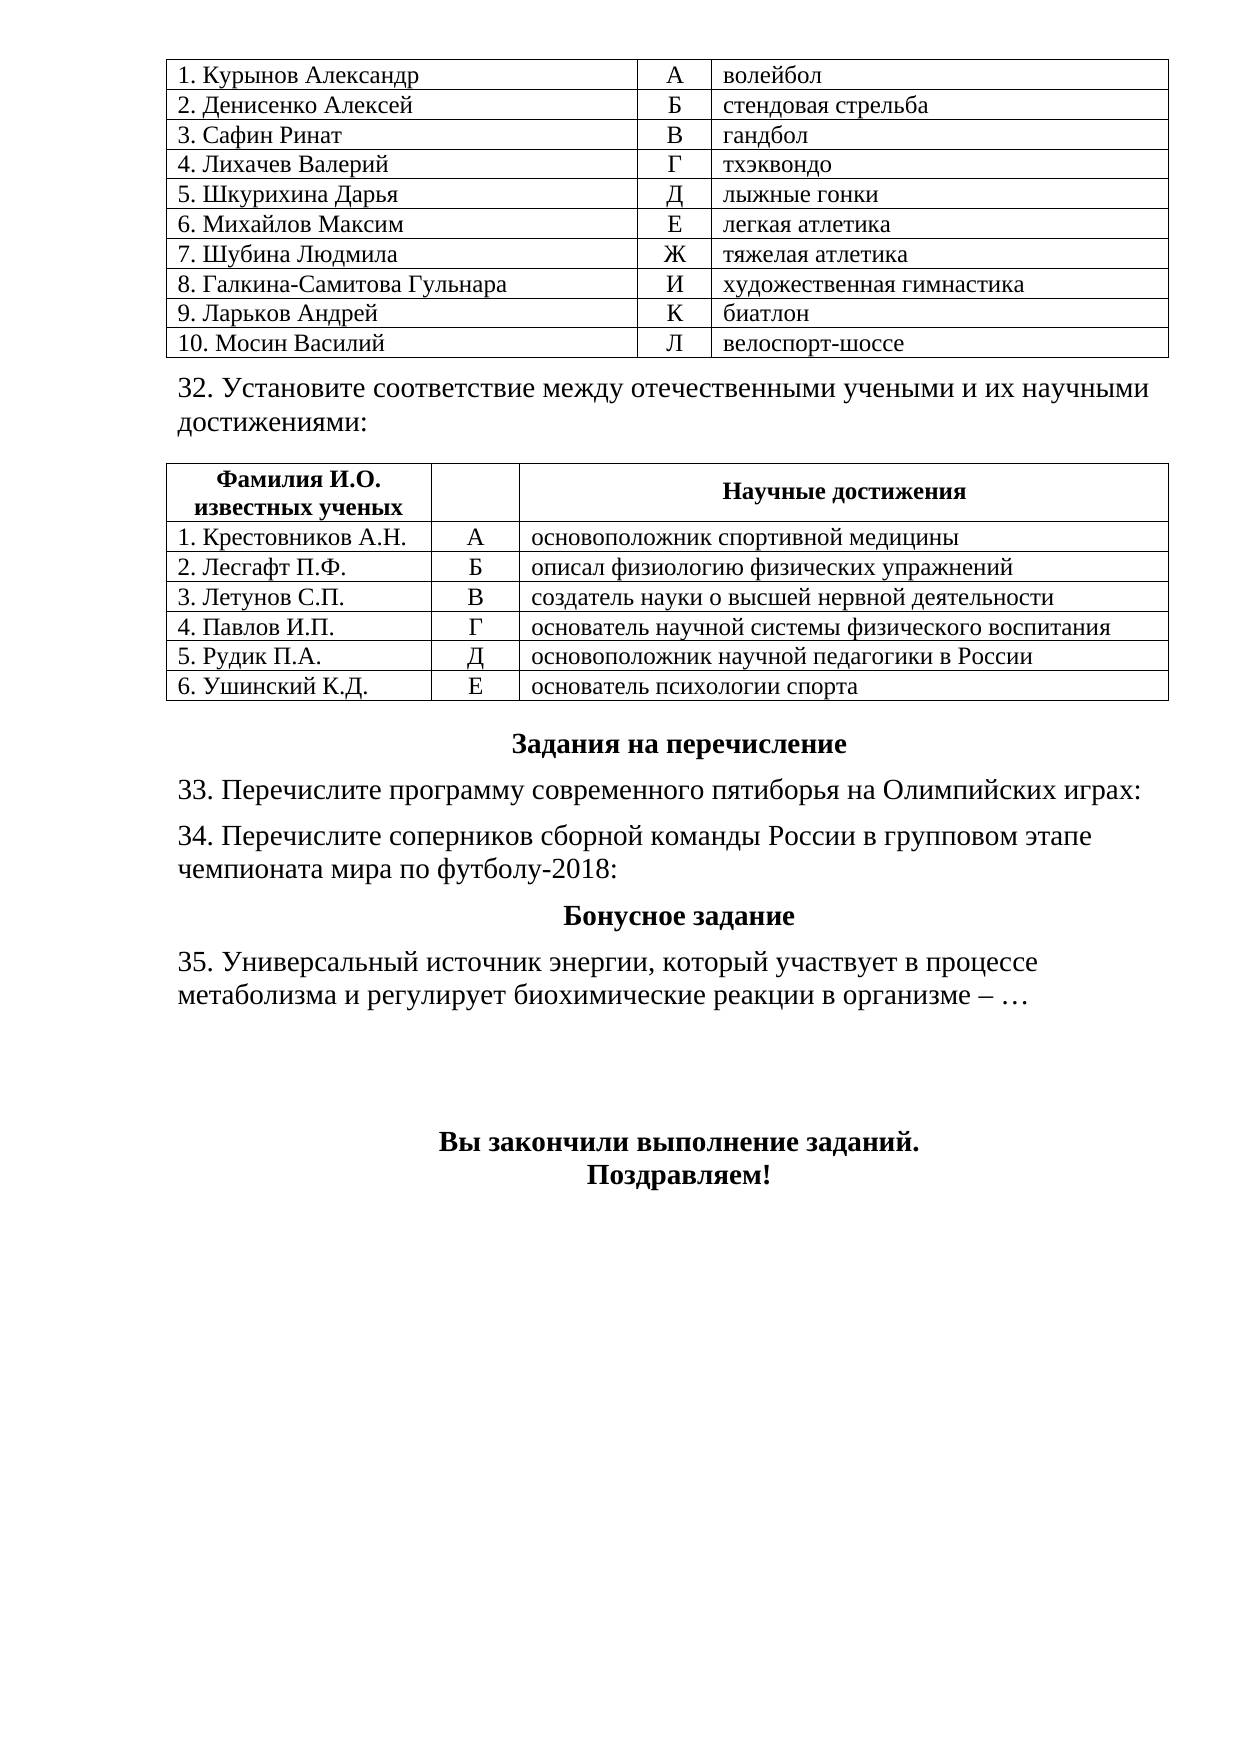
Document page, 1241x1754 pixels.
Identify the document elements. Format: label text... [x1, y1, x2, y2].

table_cell гандбол [712, 120, 1168, 148]
table_cell Л [638, 328, 711, 357]
table_cell художественная гимнастика [712, 269, 1168, 297]
table_cell К [638, 299, 711, 327]
table_cell 4. Лихачев Валерий [167, 150, 637, 178]
table_cell стендовая стрельба [712, 90, 1168, 119]
table_cell Е [432, 671, 519, 700]
table_cell 3. Сафин Ринат [167, 120, 637, 148]
table_cell Е [638, 209, 711, 238]
table_cell 6. Михайлов Максим [167, 209, 637, 238]
table_cell А [638, 60, 711, 89]
table_cell 4. Павлов И.П. [167, 612, 431, 640]
table_cell легкая атлетика [712, 209, 1168, 238]
table_cell основатель научной системы физического воспитания [520, 612, 1168, 640]
table_cell 5. Рудик П.А. [167, 641, 431, 670]
table_cell Ж [638, 239, 711, 268]
table_header [432, 464, 519, 521]
table_cell 10. Мосин Василий [167, 328, 637, 357]
table_cell Д [638, 179, 711, 208]
table_cell основоположник научной педагогики в России [520, 641, 1168, 670]
table_cell Д [432, 641, 519, 670]
table_cell А [432, 522, 519, 551]
table_cell тяжелая атлетика [712, 239, 1168, 268]
table_cell В [432, 582, 519, 611]
table_cell велоспорт-шоссе [712, 328, 1168, 357]
table_header Научные достижения [520, 464, 1168, 521]
table_cell 1. Крестовников А.Н. [167, 522, 431, 551]
text 35. Универсальный источник энергии, который участвует в процессе метаболизма и регулирует биохимические реакции в организме – … [177, 944, 1181, 1011]
table_cell 9. Ларьков Андрей [167, 299, 637, 327]
table_cell Г [638, 150, 711, 178]
table_cell волейбол [712, 60, 1168, 89]
table_cell Б [432, 552, 519, 581]
table_cell 5. Шкурихина Дарья [167, 179, 637, 208]
text Задания на перечисление [177, 726, 1181, 759]
text 33. Перечислите программу современного пятиборья на Олимпийских играх: [177, 772, 1181, 806]
table_cell 1. Курынов Александр [167, 60, 637, 89]
table_cell создатель науки о высшей нервной деятельности [520, 582, 1168, 611]
table_cell лыжные гонки [712, 179, 1168, 208]
table_cell 7. Шубина Людмила [167, 239, 637, 268]
table_cell основатель психологии спорта [520, 671, 1168, 700]
table_cell 3. Летунов С.П. [167, 582, 431, 611]
table_header Фамилия И.О. известных ученых [167, 464, 431, 521]
text 32. Установите соответствие между отечественными учеными и их научными достижениями: [177, 371, 1181, 438]
text Вы закончили выполнение заданий. [177, 1124, 1181, 1157]
table_cell И [638, 269, 711, 297]
table_cell В [638, 120, 711, 148]
table_cell Г [432, 612, 519, 640]
table_cell тхэквондо [712, 150, 1168, 178]
text 34. Перечислите соперников сборной команды России в групповом этапе чемпионата мира по футболу-2018: [177, 818, 1181, 885]
table_cell описал физиологию физических упражнений [520, 552, 1168, 581]
table_cell 6. Ушинский К.Д. [167, 671, 431, 700]
table_cell биатлон [712, 299, 1168, 327]
text Поздравляем! [177, 1157, 1181, 1191]
table_cell 8. Галкина-Самитова Гульнара [167, 269, 637, 297]
table_cell Б [638, 90, 711, 119]
table_cell основоположник спортивной медицины [520, 522, 1168, 551]
table_cell 2. Лесгафт П.Ф. [167, 552, 431, 581]
text Бонусное задание [177, 898, 1181, 931]
table_cell 2. Денисенко Алексей [167, 90, 637, 119]
